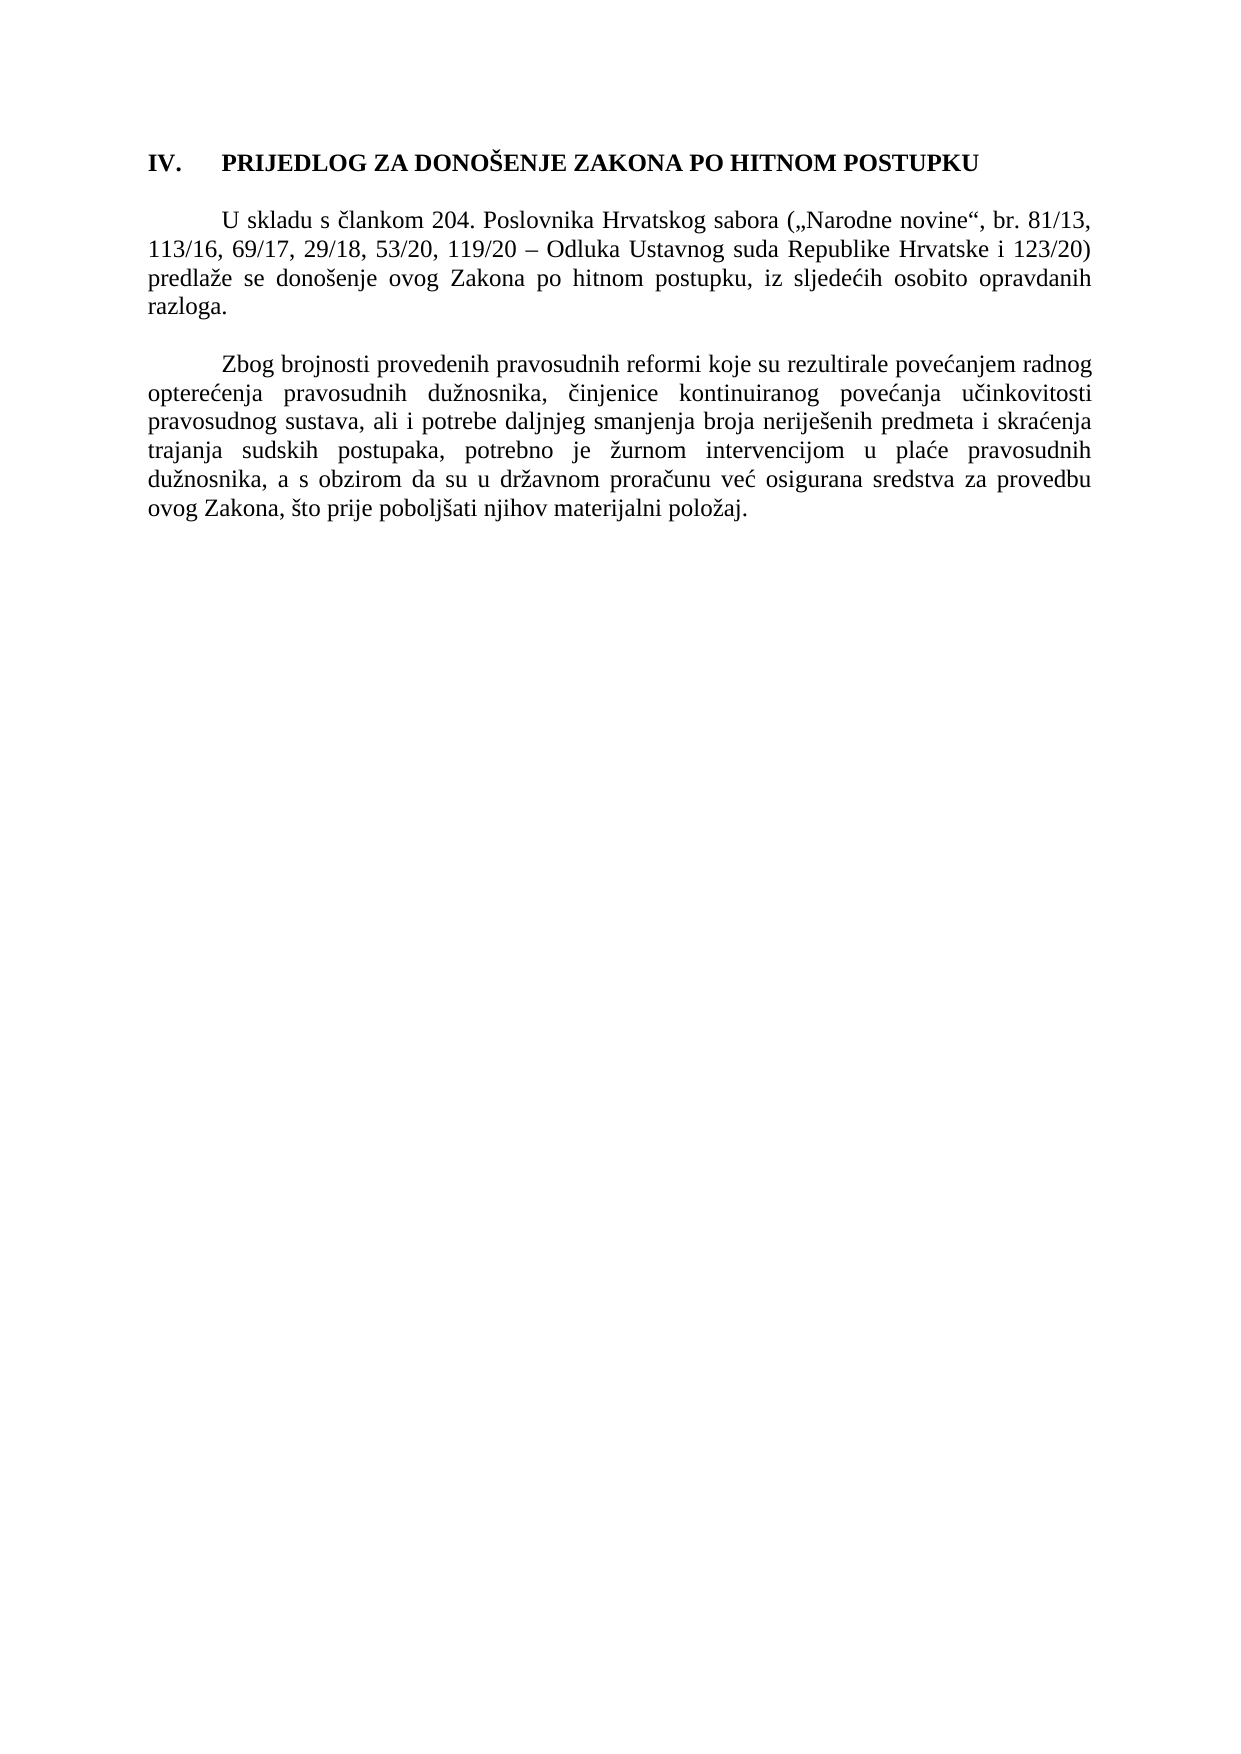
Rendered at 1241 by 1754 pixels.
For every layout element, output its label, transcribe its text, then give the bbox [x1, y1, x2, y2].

text U skladu s člankom 204. Poslovnika Hrvatskog sabora („Narodne novine“, br. 81/13, 113/16, 69/17, 29/18, 53/20, 119/20 – Odluka Ustavnog suda Republike Hrvatske i 123/20) predlaže se donošenje ovog Zakona po hitnom postupku, iz sljedećih osobito opravdanih razloga. [148, 205, 1093, 320]
text Zbog brojnosti provedenih pravosudnih reformi koje su rezultirale povećanjem radnog opterećenja pravosudnih dužnosnika, činjenice kontinuiranog povećanja učinkovitosti pravosudnog sustava, ali i potrebe daljnjeg smanjenja broja neriješenih predmeta i skraćenja trajanja sudskih postupaka, potrebno je žurnom intervencijom u plaće pravosudnih dužnosnika, a s obzirom da su u državnom proračunu već osigurana sredstva za provedbu ovog Zakona, što prije poboljšati njihov materijalni položaj. [148, 349, 1093, 521]
text IV. PRIJEDLOG ZA DONOŠENJE ZAKONA PO HITNOM POSTUPKU [148, 148, 1093, 176]
